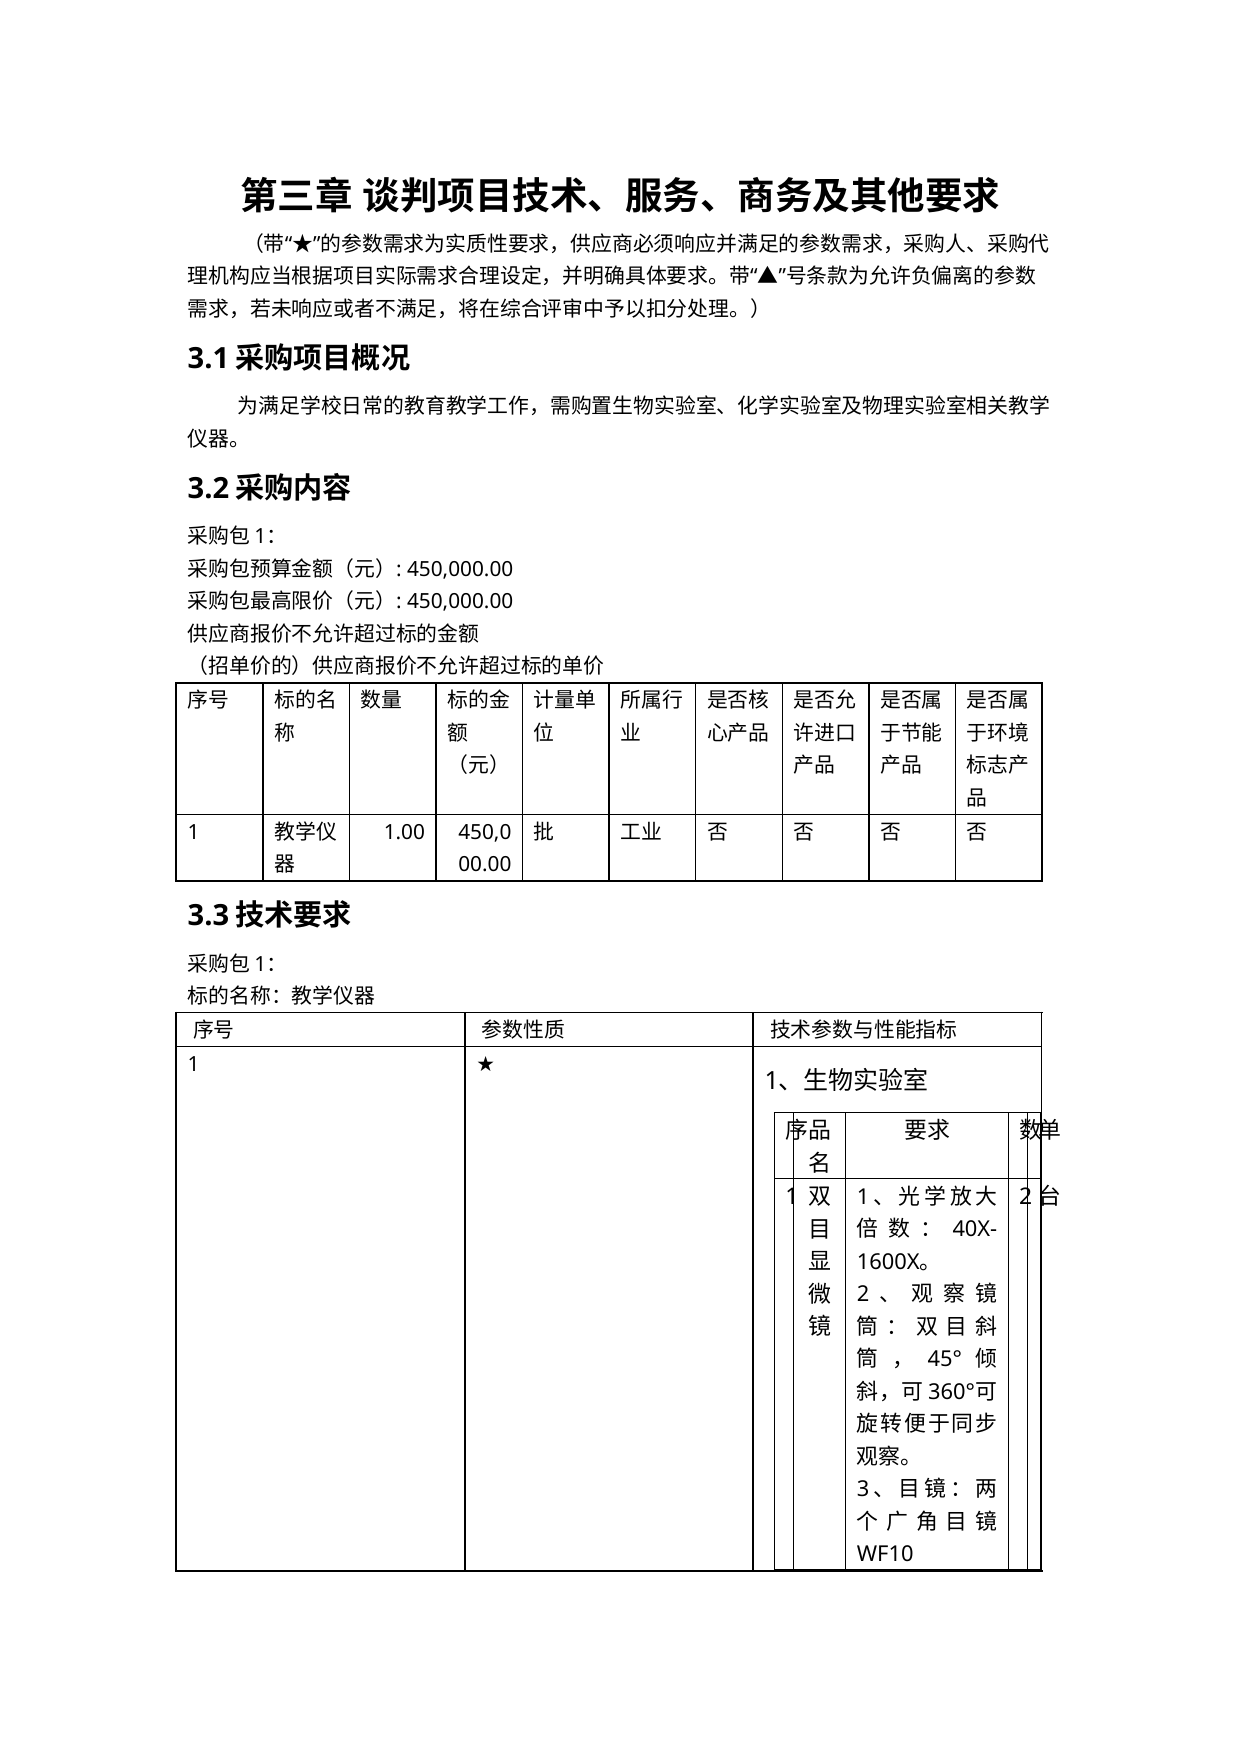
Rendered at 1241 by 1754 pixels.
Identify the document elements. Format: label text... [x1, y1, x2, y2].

text 3.3技术要求 [187, 882, 1053, 947]
text 供应商报价不允许超过标的金额 [187, 617, 1053, 649]
text 3.2采购内容 [187, 454, 1053, 519]
text 采购包1： [187, 947, 1053, 979]
table_header 是否核心产品 [696, 684, 782, 813]
text 采购包预算金额（元）: 450,000.00 [187, 552, 1053, 584]
table_cell 1 [177, 815, 262, 880]
table_cell 1.00 [350, 815, 435, 880]
table_cell ★ [466, 1047, 752, 1570]
table_cell 450,000.00 [437, 815, 522, 880]
text （招单价的）供应商报价不允许超过标的单价 [187, 649, 1053, 682]
table_header 标的金额 （元） [437, 684, 522, 813]
table_header 参数性质 [466, 1013, 752, 1046]
table_cell 1 [177, 1047, 464, 1570]
table_cell 否 [956, 815, 1041, 880]
table_cell 批 [523, 815, 608, 880]
text 3.1采购项目概况 [187, 324, 1053, 389]
table_header 序号 [177, 1013, 464, 1046]
text 标的名称：教学仪器 [187, 979, 1053, 1012]
table_cell 否 [870, 815, 955, 880]
table_header 技术参数与性能指标 [754, 1013, 1041, 1046]
table_header 数量 [350, 684, 435, 813]
table_header 是否属于环境标志产品 [956, 684, 1041, 813]
text 采购包最高限价（元）: 450,000.00 [187, 584, 1053, 617]
table_header 标的名称 [264, 684, 349, 813]
table_cell 否 [696, 815, 782, 880]
text 为满足学校日常的教育教学工作，需购置生物实验室、化学实验室及物理实验室相关教学仪器。 [187, 389, 1053, 454]
table_cell 1、生物实验室 2、化学实验室 3、物理实验室 [754, 1047, 1041, 1570]
table_header 序号 [177, 684, 262, 813]
text （带“★”的参数需求为实质性要求，供应商必须响应并满足的参数需求，采购人、采购代理机构应当根据项目实际需求合理设定，并明确具体要求。带“▲”号条款为允许负偏离的参数需求，若未响应或者不满足，将在综合评审中予以扣分处理。） [187, 227, 1053, 324]
table_cell 教学仪器 [264, 815, 349, 880]
table_cell 工业 [610, 815, 695, 880]
table_header 计量单位 [523, 684, 608, 813]
table_header 是否属于节能产品 [870, 684, 955, 813]
table_header 是否允许进口产品 [783, 684, 868, 813]
table_cell 否 [783, 815, 868, 880]
text 第三章 谈判项目技术、服务、商务及其他要求 [187, 162, 1053, 227]
table_header 所属行业 [610, 684, 695, 813]
text 采购包1： [187, 519, 1053, 552]
